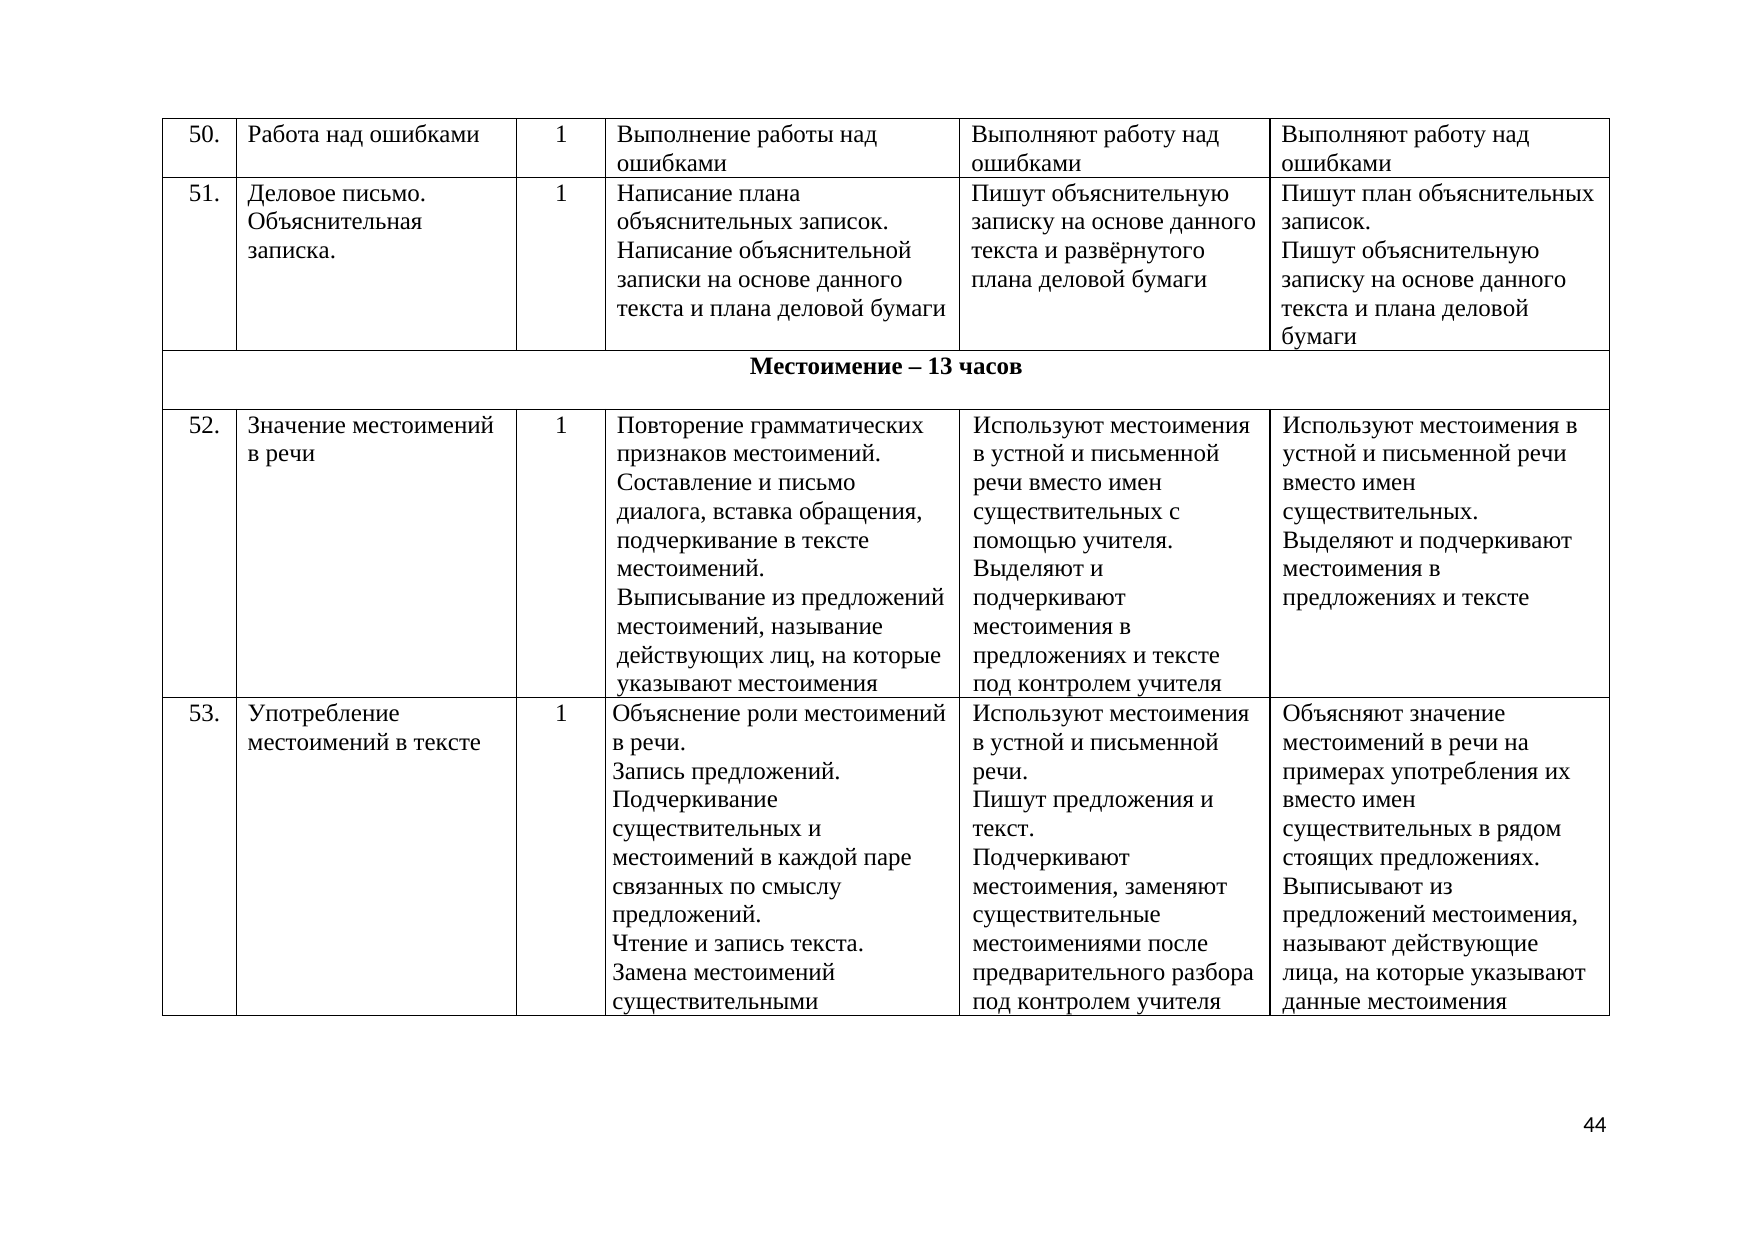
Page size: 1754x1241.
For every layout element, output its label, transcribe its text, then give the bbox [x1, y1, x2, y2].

table_header Выполняют работу над ошибками [960, 119, 1269, 177]
table_header [163, 119, 236, 177]
table_cell Используют местоимения в устной и письменной речи вместо имен существительных с помощью учителя. Выделяют и подчеркивают местоимения в предложениях и тексте под контролем учителя [960, 410, 1269, 697]
table_cell Значение местоимений в речи [237, 410, 516, 697]
table_cell 1 [517, 410, 605, 697]
table_header 1 [517, 119, 605, 177]
table_cell Объясняют значение местоимений в речи на примерах употребления их вместо имен существительных в рядом стоящих предложениях. Выписывают из предложений местоимения, называют действующие лица, на которые указывают данные местоимения [1271, 698, 1609, 1014]
table_cell Пишут объяснительную записку на основе данного текста и развёрнутого плана деловой бумаги [960, 178, 1269, 350]
table_cell Используют местоимения в устной и письменной речи. Пишут предложения и текст. Подчеркивают местоимения, заменяют существительные местоимениями после предварительного разбора под контролем учителя [960, 698, 1269, 1014]
table_cell [163, 178, 236, 350]
table_cell Местоимение – 13 часов [163, 351, 1609, 409]
table_cell [163, 410, 236, 697]
table_header Выполняют работу над ошибками [1271, 119, 1609, 177]
table_cell Написание плана объяснительных записок. Написание объяснительной записки на основе данного текста и плана деловой бумаги [606, 178, 959, 350]
table_header Работа над ошибками [237, 119, 516, 177]
table_cell [163, 698, 236, 1014]
table_cell Деловое письмо. Объяснительная записка. [237, 178, 516, 350]
table_cell 1 [517, 698, 605, 1014]
table_cell 1 [517, 178, 605, 350]
table_header Выполнение работы над ошибками [606, 119, 959, 177]
table_cell Пишут план объяснительных записок. Пишут объяснительную записку на основе данного текста и плана деловой бумаги [1271, 178, 1609, 350]
table_cell Употребление местоимений в тексте [237, 698, 516, 1014]
table_cell Повторение грамматических признаков местоимений. Составление и письмо диалога, вставка обращения, подчеркивание в тексте местоимений. Выписывание из предложений местоимений, называние действующих лиц, на которые указывают местоимения [606, 410, 959, 697]
table_cell Используют местоимения в устной и письменной речи вместо имен существительных. Выделяют и подчеркивают местоимения в предложениях и тексте [1271, 410, 1609, 697]
table_cell Объяснение роли местоимений в речи. Запись предложений. Подчеркивание существительных и местоимений в каждой паре связанных по смыслу предложений. Чтение и запись текста. Замена местоимений существительными [606, 698, 959, 1014]
